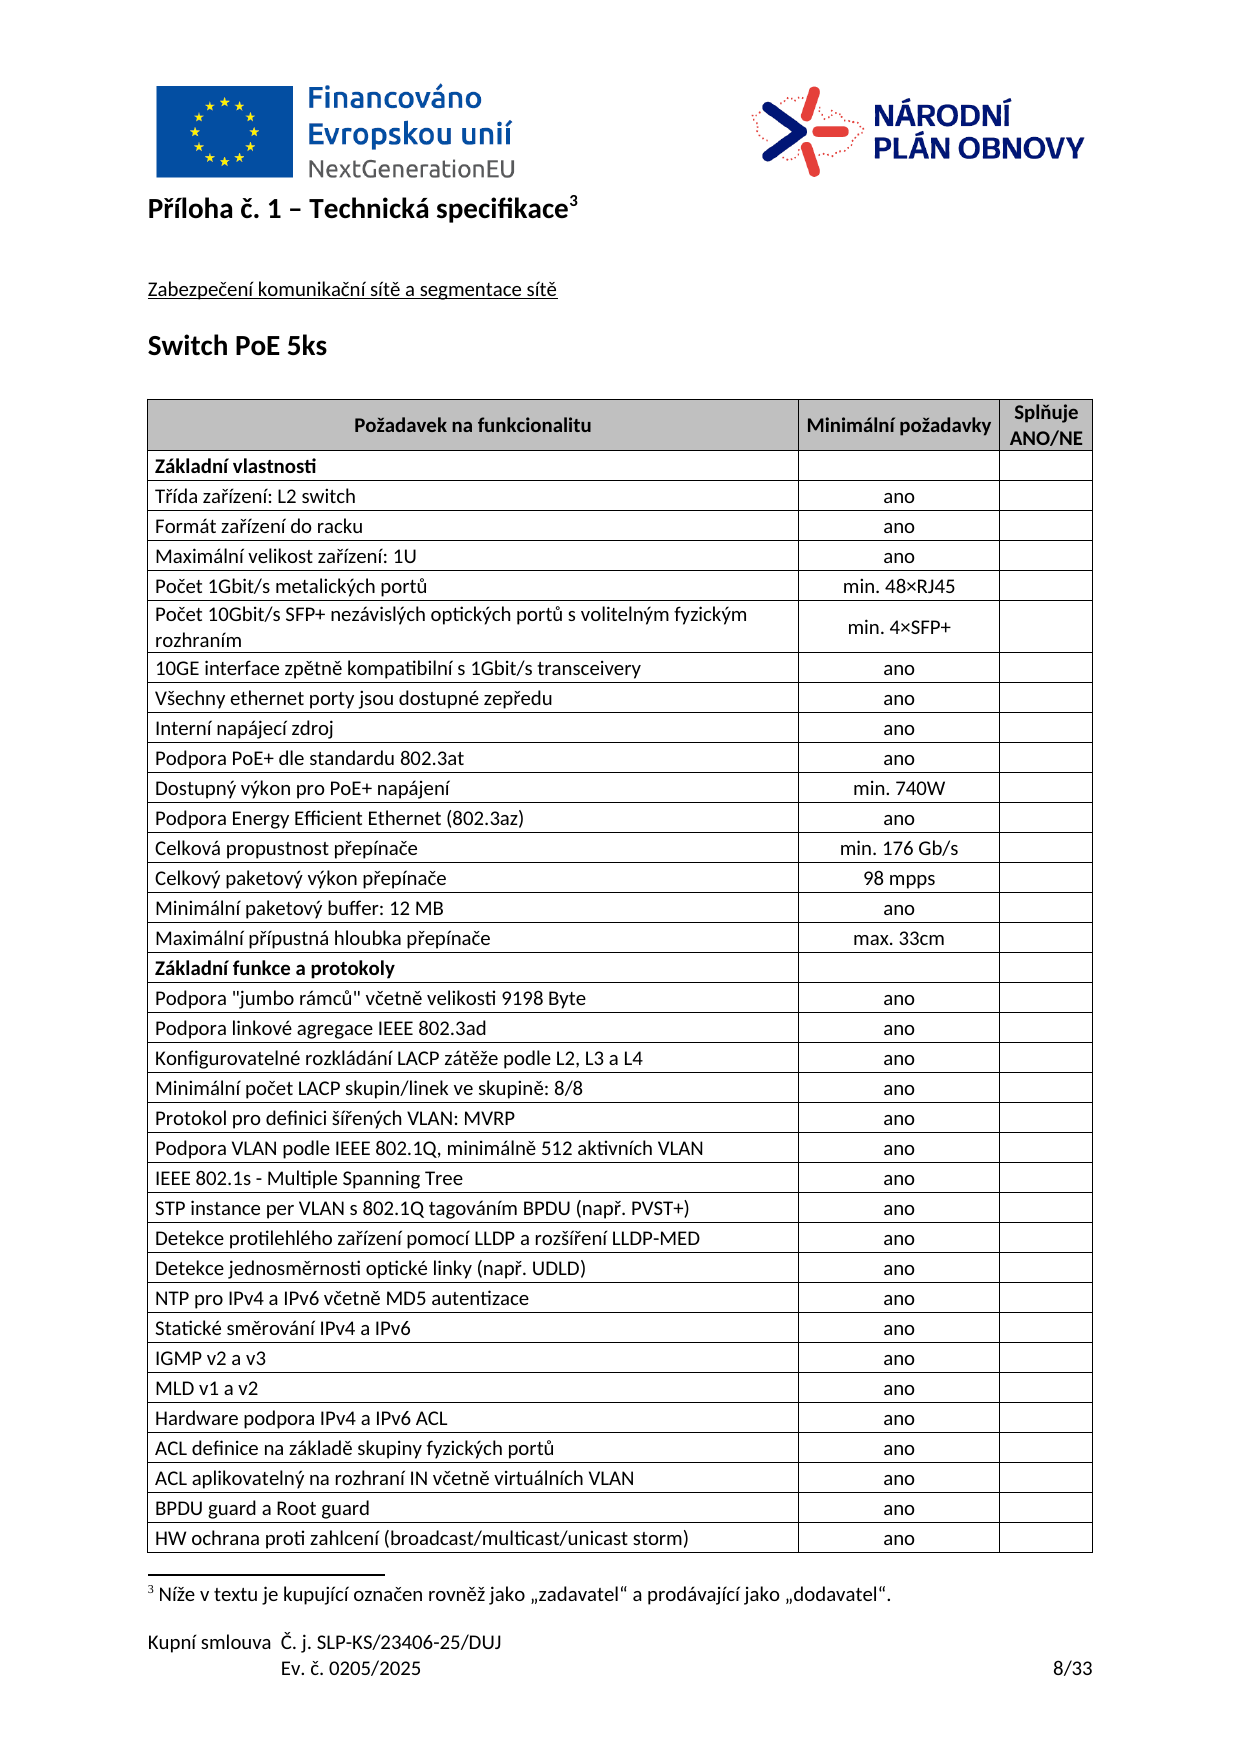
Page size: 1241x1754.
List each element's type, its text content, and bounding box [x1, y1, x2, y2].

table_cell ano [799, 1463, 999, 1492]
table_cell [1000, 1283, 1092, 1312]
table_cell ano [799, 893, 999, 922]
table_cell [1000, 1193, 1092, 1222]
table_cell MLD v1 a v2 [148, 1373, 798, 1402]
table_cell ano [799, 803, 999, 832]
table_cell Celková propustnost přepínače [148, 833, 798, 862]
table_cell ano [799, 1253, 999, 1282]
table_cell [1000, 481, 1092, 510]
table_cell ano [799, 1433, 999, 1462]
table_cell NTP pro IPv4 a IPv6 včetně MD5 autentizace [148, 1283, 798, 1312]
table_cell Třída zařízení: L2 switch [148, 481, 798, 510]
table_cell [1000, 743, 1092, 772]
text Zabezpečení komunikační sítě a segmentace sítě [148, 276, 1093, 302]
table_cell ano [799, 1193, 999, 1222]
table_cell Základní vlastnosti [148, 451, 798, 480]
table_cell [1000, 1133, 1092, 1162]
table_cell min. 176 Gb/s [799, 833, 999, 862]
table_cell Hardware podpora IPv4 a IPv6 ACL [148, 1403, 798, 1432]
picture [147, 73, 1093, 190]
table_cell Počet 10Gbit/s SFP+ nezávislých optických portů s volitelným fyzickým rozhraním [148, 601, 798, 652]
table_cell [1000, 571, 1092, 600]
table_cell Minimální počet LACP skupin/linek ve skupině: 8/8 [148, 1073, 798, 1102]
table_cell min. 740W [799, 773, 999, 802]
table_cell BPDU guard a Root guard [148, 1493, 798, 1522]
table_cell Maximální přípustná hloubka přepínače [148, 923, 798, 952]
table_cell [1000, 803, 1092, 832]
text Příloha č. 1 – Technická specifikace [148, 190, 1093, 226]
table_cell [1000, 653, 1092, 682]
table_cell [1000, 1103, 1092, 1132]
table_cell Minimální paketový buffer: 12 MB [148, 893, 798, 922]
table_cell IGMP v2 a v3 [148, 1343, 798, 1372]
table_cell ano [799, 1013, 999, 1042]
table_cell Podpora PoE+ dle standardu 802.3at [148, 743, 798, 772]
table_cell [1000, 1433, 1092, 1462]
table_cell [1000, 1373, 1092, 1402]
table_cell Statické směrování IPv4 a IPv6 [148, 1313, 798, 1342]
table_cell Podpora linkové agregace IEEE 802.3ad [148, 1013, 798, 1042]
table_cell [1000, 451, 1092, 480]
table_cell Maximální velikost zařízení: 1U [148, 541, 798, 570]
table_cell Celkový paketový výkon přepínače [148, 863, 798, 892]
table_cell [1000, 1223, 1092, 1252]
table_cell IEEE 802.1s - Multiple Spanning Tree [148, 1163, 798, 1192]
table_cell ano [799, 1133, 999, 1162]
table_cell ano [799, 983, 999, 1012]
table_cell [1000, 541, 1092, 570]
table_cell ano [799, 1223, 999, 1252]
table_cell Protokol pro definici šířených VLAN: MVRP [148, 1103, 798, 1132]
table_cell Základní funkce a protokoly [148, 953, 798, 982]
table_cell 98 mpps [799, 863, 999, 892]
table_cell min. 48×RJ45 [799, 571, 999, 600]
table_cell Detekce jednosměrnosti optické linky (např. UDLD) [148, 1253, 798, 1282]
table_cell 10GE interface zpětně kompatibilní s 1Gbit/s transceivery [148, 653, 798, 682]
table_cell ano [799, 1283, 999, 1312]
table_cell [1000, 1313, 1092, 1342]
table_header Splňuje ANO/NE [1000, 400, 1092, 450]
table_cell ano [799, 1103, 999, 1132]
table_cell ano [799, 1523, 999, 1552]
table_cell [1000, 923, 1092, 952]
table_cell [1000, 1073, 1092, 1102]
table_cell ano [799, 541, 999, 570]
table_cell [1000, 893, 1092, 922]
table_cell ano [799, 1493, 999, 1522]
table_cell ACL definice na základě skupiny fyzických portů [148, 1433, 798, 1462]
table_cell [1000, 983, 1092, 1012]
text Switch PoE 5ks [148, 327, 1093, 363]
table_cell Podpora VLAN podle IEEE 802.1Q, minimálně 512 aktivních VLAN [148, 1133, 798, 1162]
table_cell [1000, 1013, 1092, 1042]
table_cell Počet 1Gbit/s metalických portů [148, 571, 798, 600]
table_cell STP instance per VLAN s 802.1Q tagováním BPDU (např. PVST+) [148, 1193, 798, 1222]
table_cell ano [799, 1073, 999, 1102]
table_cell Podpora "jumbo rámců" včetně velikosti 9198 Byte [148, 983, 798, 1012]
table_cell ano [799, 743, 999, 772]
table_cell Podpora Energy Efficient Ethernet (802.3az) [148, 803, 798, 832]
table_cell [1000, 953, 1092, 982]
table_cell [1000, 1043, 1092, 1072]
table_cell ano [799, 1343, 999, 1372]
table_cell ano [799, 653, 999, 682]
table_cell max. 33cm [799, 923, 999, 952]
table_cell [1000, 1343, 1092, 1372]
table_cell [1000, 1463, 1092, 1492]
table_cell ACL aplikovatelný na rozhraní IN včetně virtuálních VLAN [148, 1463, 798, 1492]
table_cell ano [799, 683, 999, 712]
table_cell ano [799, 1373, 999, 1402]
table_cell HW ochrana proti zahlcení (broadcast/multicast/unicast storm) nastavitelná na kbps [148, 1523, 798, 1552]
table_cell [1000, 773, 1092, 802]
table_cell min. 4×SFP+ [799, 601, 999, 652]
table_cell [1000, 683, 1092, 712]
table_cell ano [799, 1313, 999, 1342]
table_cell Detekce protilehlého zařízení pomocí LLDP a rozšíření LLDP-MED [148, 1223, 798, 1252]
table_cell ano [799, 1043, 999, 1072]
table_cell Interní napájecí zdroj [148, 713, 798, 742]
table_cell [799, 451, 999, 480]
table_cell Všechny ethernet porty jsou dostupné zepředu [148, 683, 798, 712]
table_header Minimální požadavky [799, 400, 999, 450]
table_cell [1000, 601, 1092, 652]
table_cell [1000, 511, 1092, 540]
table_cell ano [799, 511, 999, 540]
table_cell Konfigurovatelné rozkládání LACP zátěže podle L2, L3 a L4 [148, 1043, 798, 1072]
table_cell ano [799, 481, 999, 510]
table_cell Formát zařízení do racku [148, 511, 798, 540]
table_cell [1000, 1163, 1092, 1192]
table_cell [1000, 833, 1092, 862]
table_cell Dostupný výkon pro PoE+ napájení [148, 773, 798, 802]
table_cell [799, 953, 999, 982]
table_cell [1000, 1403, 1092, 1432]
table_cell ano [799, 1403, 999, 1432]
table_cell [1000, 1493, 1092, 1522]
table_cell ano [799, 1163, 999, 1192]
table_cell [1000, 713, 1092, 742]
table_cell [1000, 863, 1092, 892]
table_cell [1000, 1253, 1092, 1282]
table_cell [1000, 1523, 1092, 1552]
table_header Požadavek na funkcionalitu [148, 400, 798, 450]
table_cell ano [799, 713, 999, 742]
